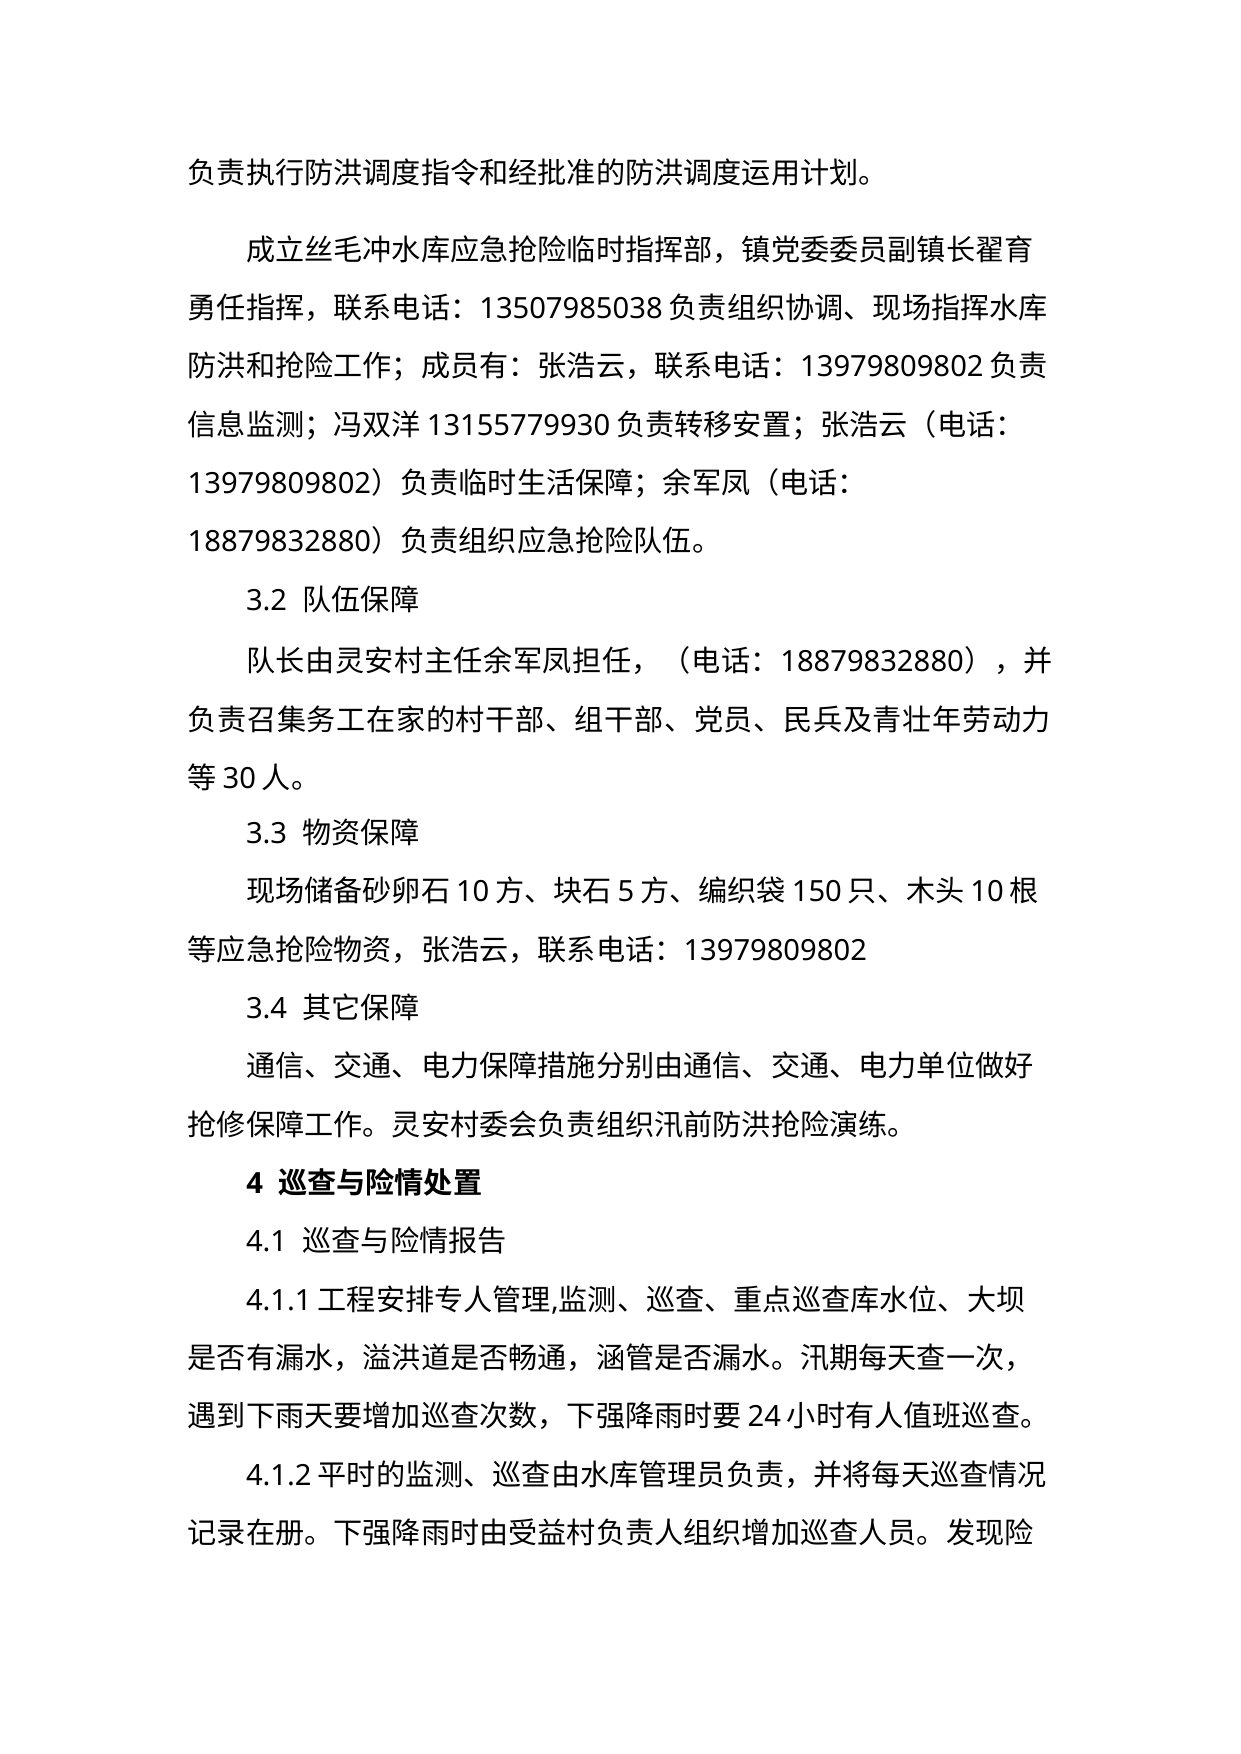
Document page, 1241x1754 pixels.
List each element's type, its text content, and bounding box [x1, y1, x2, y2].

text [187, 150, 1053, 192]
text 3.4 其它保障 [187, 972, 1053, 1030]
text 成立丝毛冲水库应急抢险临时指挥部，镇党委委员副镇长翟育勇任指挥，联系电话：13507985038负责组织协调、现场指挥水库防洪和抢险工作；成员有：张浩云，联系电话：13979809802负责信息监测；冯双洋13155779930负责转移安置；张浩云（电话：13979809802）负责临时生活保障；余军凤（电话：18879832880）负责组织应急抢险队伍。 [187, 213, 1053, 563]
text 队长由灵安村主任余军凤担任，（电话：18879832880），并负责召集务工在家的村干部、组干部、党员、民兵及青壮年劳动力等30人。 [187, 622, 1053, 797]
text 4.1.1工程安排专人管理,监测、巡查、重点巡查库水位、大坝是否有漏水，溢洪道是否畅通，涵管是否漏水。汛期每天查一次，遇到下雨天要增加巡查次数，下强降雨时要24小时有人值班巡查。 [187, 1263, 1053, 1438]
text 4 巡查与险情处置 [187, 1147, 1053, 1205]
text 3.2 队伍保障 [187, 563, 1053, 622]
text 现场储备砂卵石10方、块石5方、编织袋150只、木头10根等应急抢险物资，张浩云，联系电话：13979809802 [187, 855, 1053, 972]
text 3.3 物资保障 [187, 797, 1053, 855]
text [187, 1438, 1053, 1555]
text 通信、交通、电力保障措施分别由通信、交通、电力单位做好抢修保障工作。灵安村委会负责组织汛前防洪抢险演练。 [187, 1030, 1053, 1147]
text 4.1 巡查与险情报告 [187, 1205, 1053, 1263]
